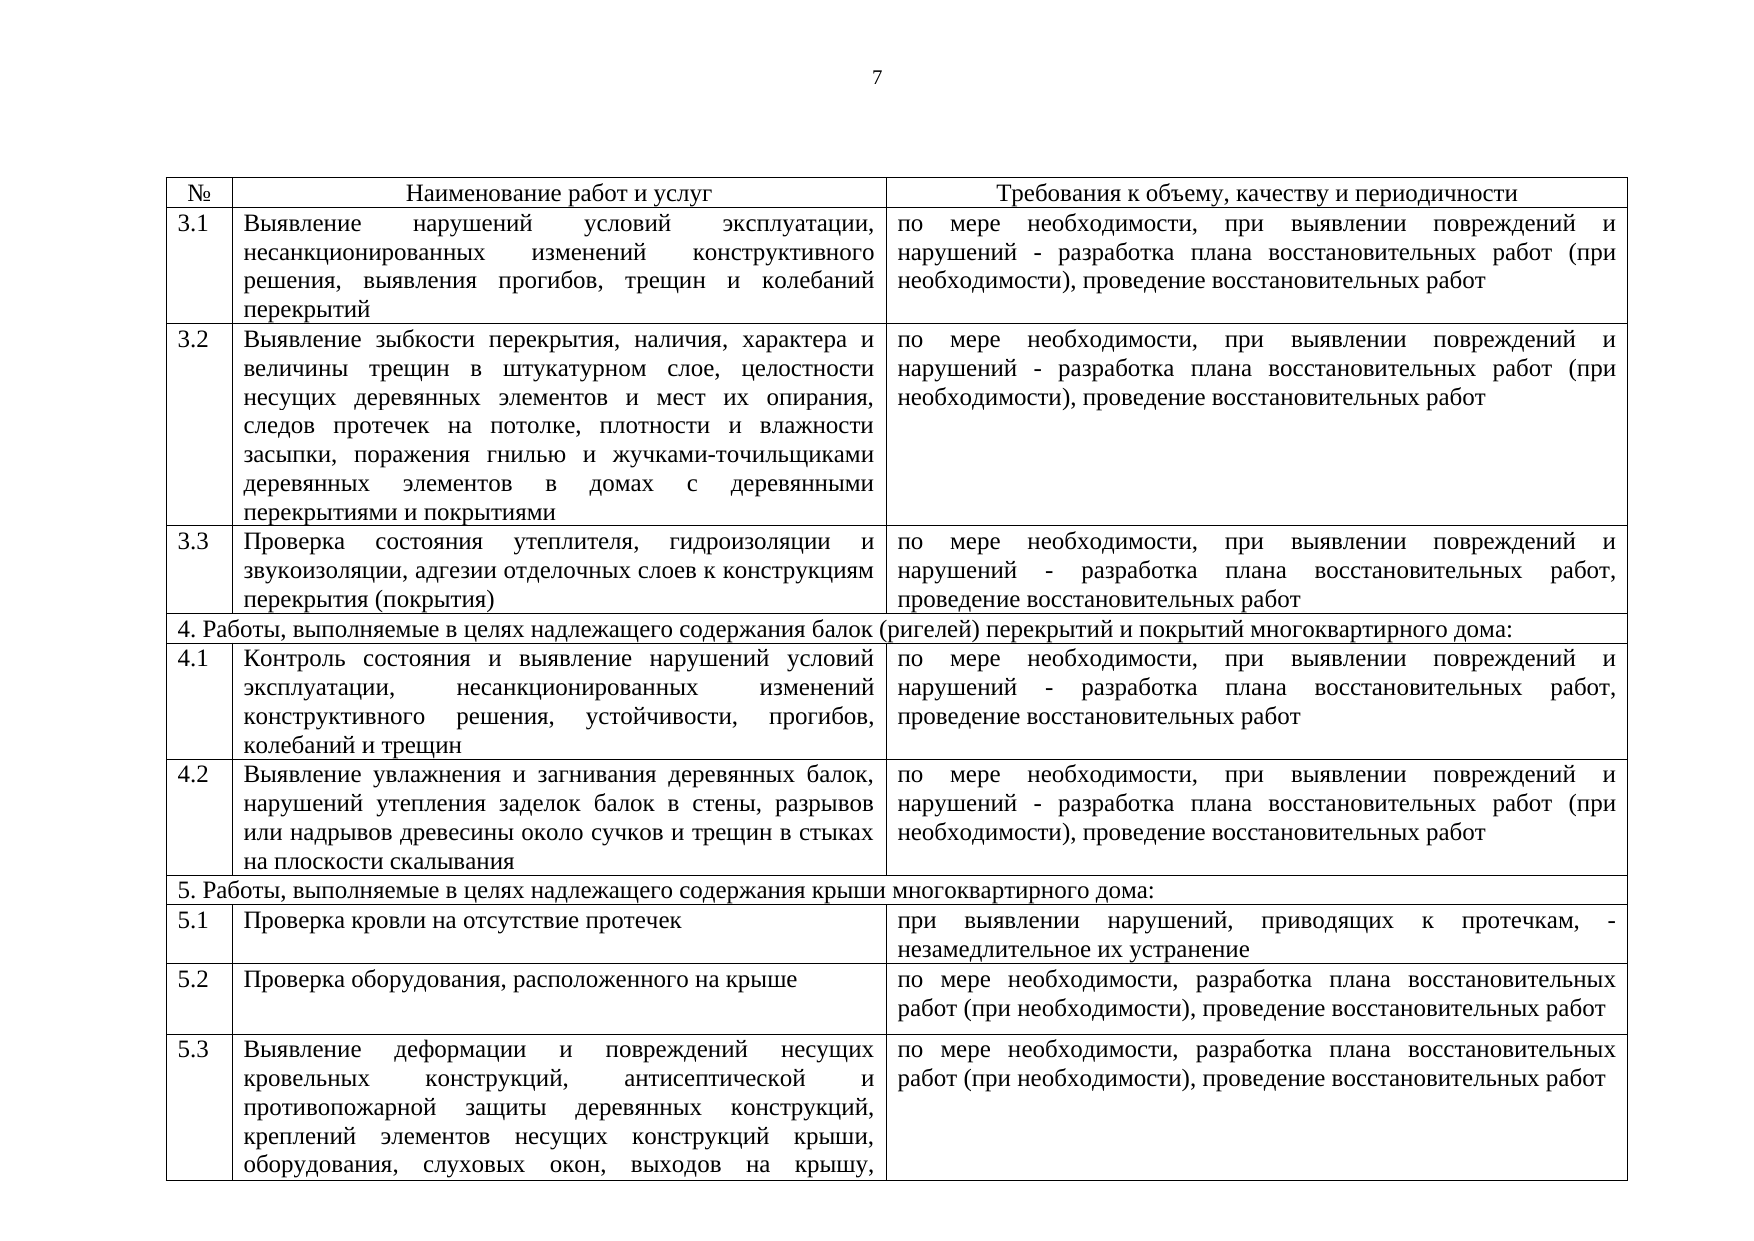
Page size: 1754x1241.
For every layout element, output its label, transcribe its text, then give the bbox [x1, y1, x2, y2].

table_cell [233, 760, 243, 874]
table_cell Выявление увлажнения и загнивания деревянных балок, нарушений утепления заделок балок в стены, разрывов или надрывов древесины около сучков и трещин в стыках на плоскости скалывания [514, 760, 886, 874]
table_cell по мере необходимости, при выявлении повреждений и нарушений - разработка плана восстановительных работ (при необходимости), проведение восстановительных работ [887, 208, 1627, 323]
table_cell 4.1 [167, 644, 232, 758]
table_cell 3.2 [167, 324, 232, 525]
table_cell 5.2 [167, 964, 232, 1033]
table_cell при выявлении нарушений, приводящих к протечкам, - незамедлительное их устранение [887, 905, 1627, 963]
table_cell Выявление нарушений условий эксплуатации, несанкционированных изменений конструктивного решения, выявления прогибов, трещин и колебаний перекрытий [233, 208, 886, 323]
table_cell 5.1 [167, 905, 232, 963]
table_cell 5. Работы, выполняемые в целях надлежащего содержания крыши многоквартирного дома: [167, 876, 1627, 904]
table_header Наименование работ и услуг [233, 178, 886, 207]
table_cell по мере необходимости, при выявлении повреждений и нарушений - разработка плана восстановительных работ, проведение восстановительных работ [887, 644, 1627, 758]
table_header № [167, 178, 232, 207]
table_cell 4. Работы, выполняемые в целях надлежащего содержания балок (ригелей) перекрытий и покрытий многоквартирного дома: [167, 614, 1627, 642]
table_cell по мере необходимости, при выявлении повреждений и нарушений - разработка плана восстановительных работ (при необходимости), проведение восстановительных работ [887, 760, 1627, 874]
table_cell 4.2 [167, 760, 232, 874]
table_cell Проверка кровли на отсутствие протечек [233, 905, 886, 963]
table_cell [887, 1035, 1627, 1180]
table_cell Контроль состояния и выявление нарушений условий эксплуатации, несанкционированных изменений конструктивного решения, устойчивости, прогибов, колебаний и трещин [233, 644, 886, 758]
table_cell по мере необходимости, разработка плана восстановительных работ (при необходимости), проведение восстановительных работ [887, 964, 1627, 1033]
table_cell Проверка состояния утеплителя, гидроизоляции и звукоизоляции, адгезии отделочных слоев к конструкциям перекрытия (покрытия) [495, 526, 886, 613]
table_cell 3.3 [167, 526, 232, 613]
table_header Требования к объему, качеству и периодичности [887, 178, 1627, 207]
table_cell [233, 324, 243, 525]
table_cell по мере необходимости, при выявлении повреждений и нарушений - разработка плана восстановительных работ, проведение восстановительных работ [887, 526, 1627, 613]
table_cell 5.3 [167, 1035, 232, 1180]
table_cell 3.1 [167, 208, 232, 323]
table_cell по мере необходимости, при выявлении повреждений и нарушений - разработка плана восстановительных работ (при необходимости), проведение восстановительных работ [887, 324, 1627, 525]
table_cell Выявление зыбкости перекрытия, наличия, характера и величины трещин в штукатурном слое, целостности несущих деревянных элементов и мест их опирания, следов протечек на потолке, плотности и влажности засыпки, поражения гнилью и жучками-точильщиками деревянных элементов в домах с деревянными перекрытиями и покрытиями [556, 324, 886, 525]
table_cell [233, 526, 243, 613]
table_cell Проверка оборудования, расположенного на крыше [233, 964, 886, 1033]
